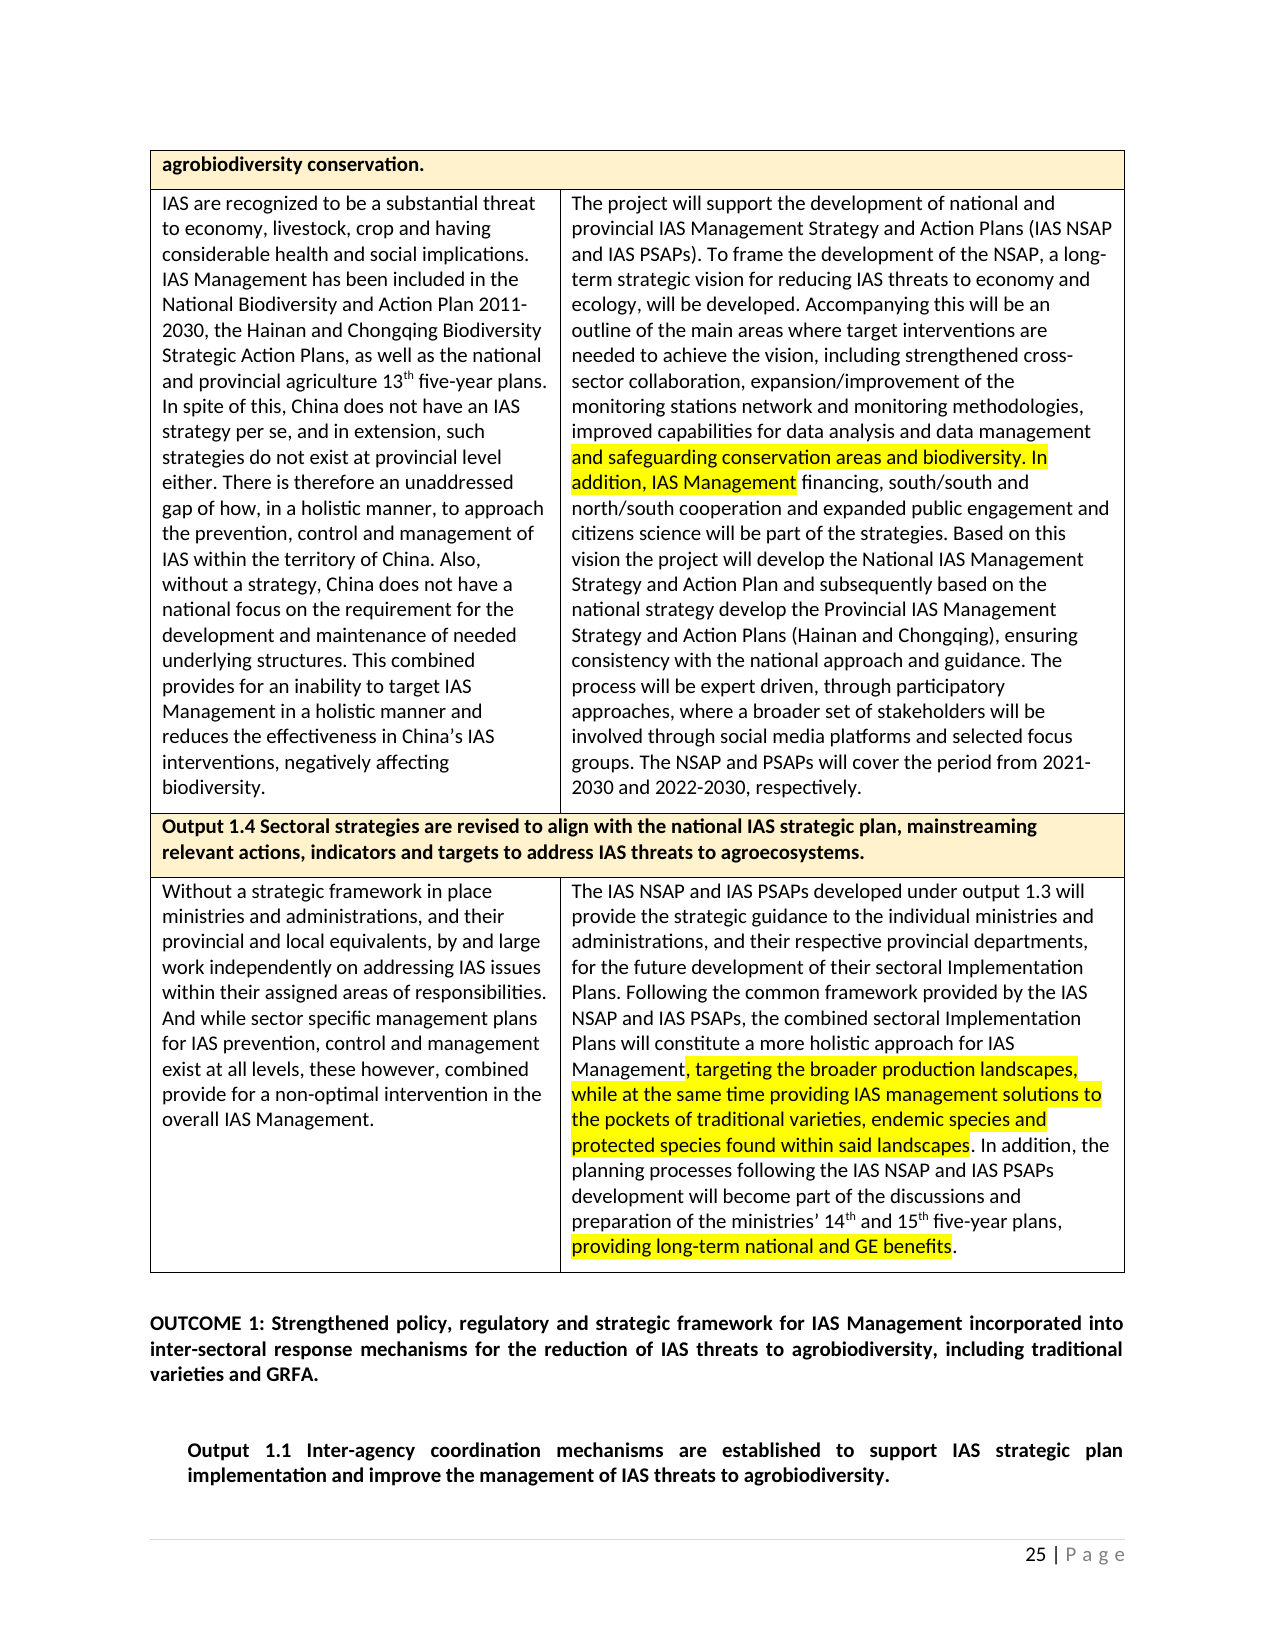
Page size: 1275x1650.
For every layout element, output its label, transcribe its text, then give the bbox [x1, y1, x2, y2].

text Output 1.1 Inter-agency coordination mechanisms are established to support IAS strategic plan implementation and improve the management of IAS threats to agrobiodiversity. [187, 1437, 1125, 1488]
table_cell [151, 151, 1124, 189]
table_cell Without a strategic framework in place ministries and administrations, and their provincial and local equivalents, by and large work independently on addressing IAS issues within their assigned areas of responsibilities. And while sector specific management plans for IAS prevention, control and management exist at all levels, these however, combined provide for a non-optimal intervention in the overall IAS Management. [151, 878, 560, 1272]
table_cell The project will support the development of national and provincial IAS Management Strategy and Action Plans (IAS NSAP and IAS PSAPs). To frame the development of the NSAP, a long-term strategic vision for reducing IAS threats to economy and ecology, will be developed. Accompanying this will be an outline of the main areas where target interventions are needed to achieve the vision, including strengthened cross-sector collaboration, expansion/improvement of the monitoring stations network and monitoring methodologies, improved capabilities for data analysis and data management and safeguarding conservation areas and biodiversity. In addition, IAS Management financing, south/south and north/south cooperation and expanded public engagement and citizens science will be part of the strategies. Based on this vision the project will develop the National IAS Management Strategy and Action Plan and subsequently based on the national strategy develop the Provincial IAS Management Strategy and Action Plans (Hainan and Chongqing), ensuring consistency with the national approach and guidance. The process will be expert driven, through participatory approaches, where a broader set of stakeholders will be involved through social media platforms and selected focus groups. The NSAP and PSAPs will cover the period from 2021-2030 and 2022-2030, respectively. [561, 190, 1124, 812]
text OUTCOME 1: Strengthened policy, regulatory and strategic framework for IAS Management incorporated into inter-sectoral response mechanisms for the reduction of IAS threats to agrobiodiversity, including traditional varieties and GRFA. [150, 1311, 1125, 1387]
table_cell Output 1.4 Sectoral strategies are revised to align with the national IAS strategic plan, mainstreaming relevant actions, indicators and targets to address IAS threats to agroecosystems. [151, 814, 1124, 877]
table_cell The IAS NSAP and IAS PSAPs developed under output 1.3 will provide the strategic guidance to the individual ministries and administrations, and their respective provincial departments, for the future development of their sectoral Implementation Plans. Following the common framework provided by the IAS NSAP and IAS PSAPs, the combined sectoral Implementation Plans will constitute a more holistic approach for IAS Management, targeting the broader production landscapes, while at the same time providing IAS management solutions to the pockets of traditional varieties, endemic species and protected species found within said landscapes. In addition, the planning processes following the IAS NSAP and IAS PSAPs development will become part of the discussions and preparation of the ministries’ 14th and 15th five-year plans, providing long-term national and GE benefits. [561, 878, 1124, 1272]
table_cell IAS are recognized to be a substantial threat to economy, livestock, crop and having considerable health and social implications. IAS Management has been included in the National Biodiversity and Action Plan 2011-2030, the Hainan and Chongqing Biodiversity Strategic Action Plans, as well as the national and provincial agriculture 13th five-year plans. In spite of this, China does not have an IAS strategy per se, and in extension, such strategies do not exist at provincial level either. There is therefore an unaddressed gap of how, in a holistic manner, to approach the prevention, control and management of IAS within the territory of China. Also, without a strategy, China does not have a national focus on the requirement for the development and maintenance of needed underlying structures. This combined provides for an inability to target IAS Management in a holistic manner and reduces the effectiveness in China’s IAS interventions, negatively affecting biodiversity. [151, 190, 560, 812]
